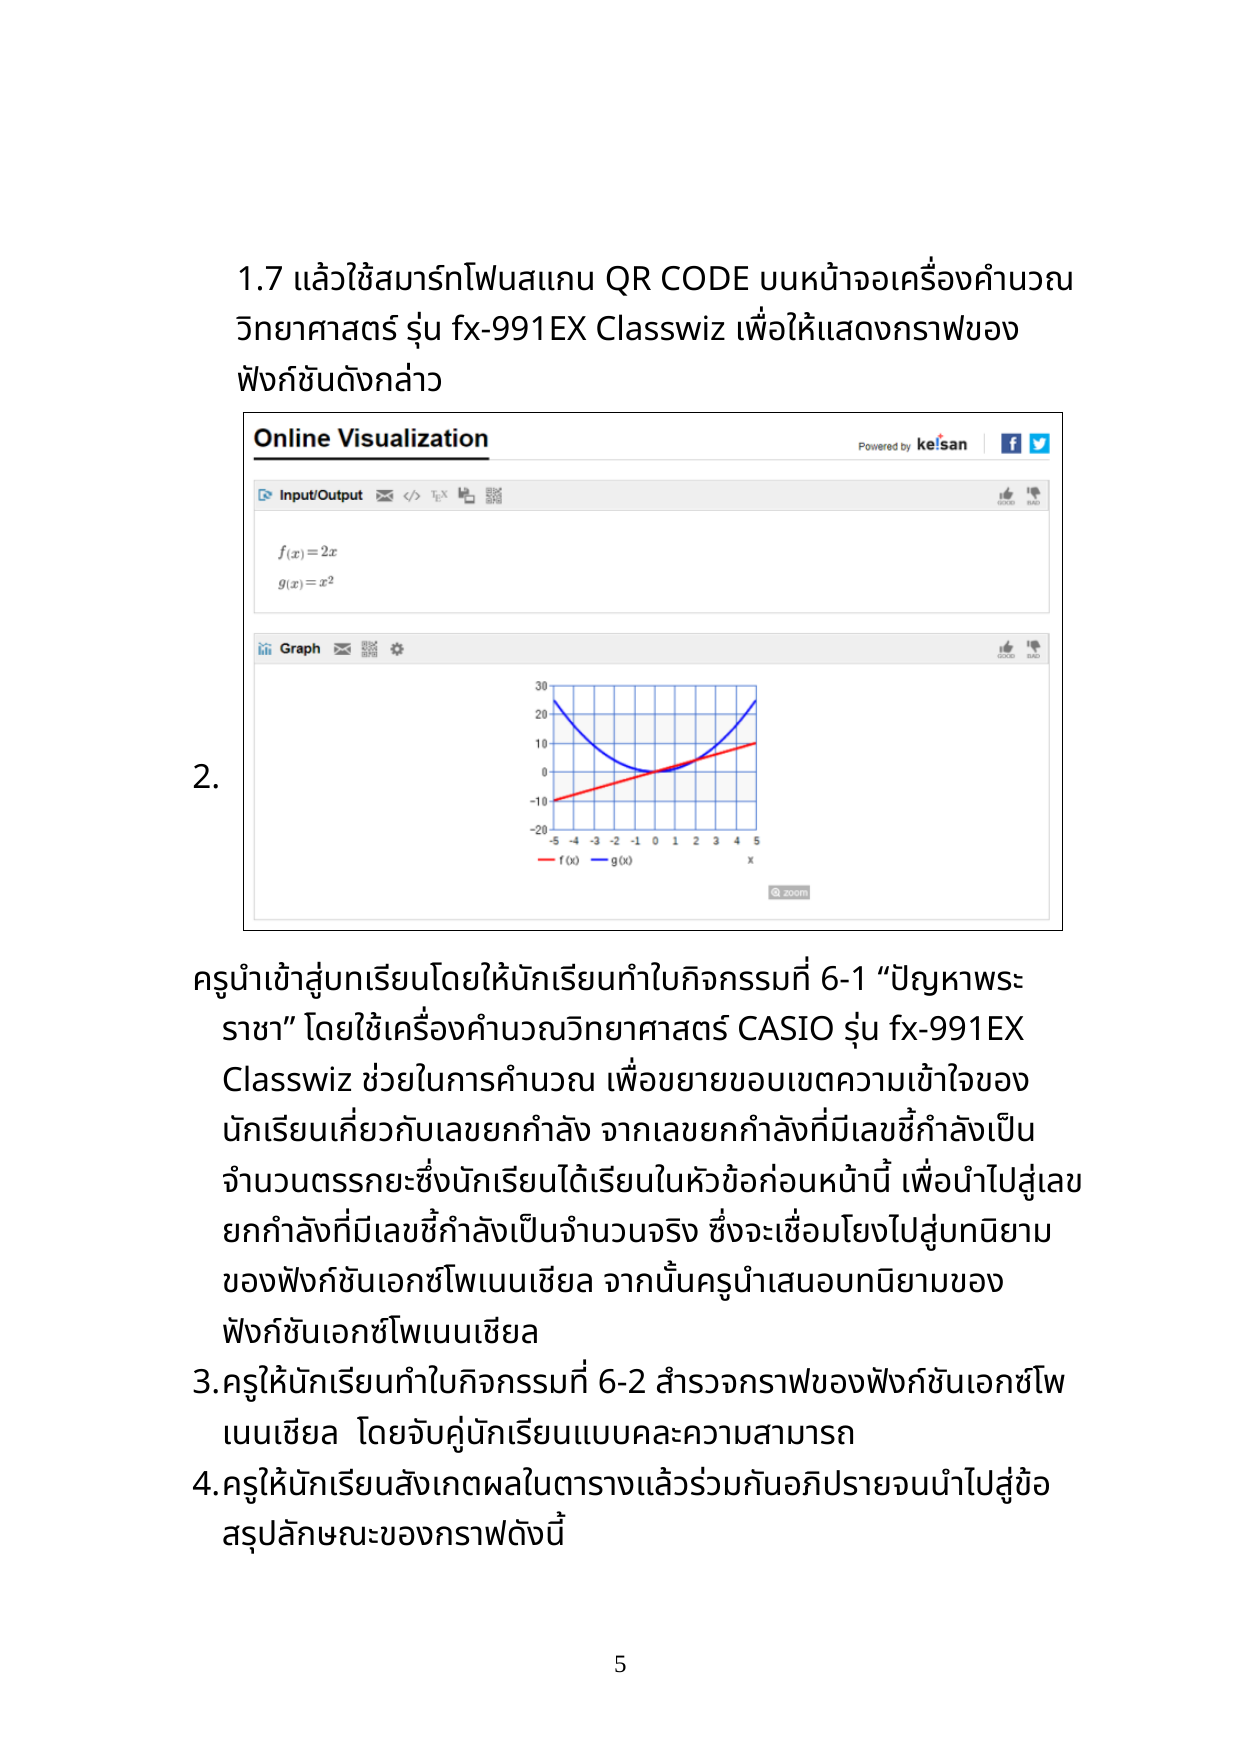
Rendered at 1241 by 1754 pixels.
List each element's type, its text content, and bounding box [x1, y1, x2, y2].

text 1.7 แล้วใช้สมาร์ทโฟนสแกน QR CODE บนหน้าจอเครื่องคำนวณวิทยาศาสตร์ รุ่น fx-991EX Classwiz เพื่อให้แสดงกราฟของฟังก์ชันดังกล่าว [236, 254, 1092, 406]
list ครูนำเข้าสู่บทเรียนโดยให้นักเรียนทำใบกิจกรรมที่ 6-1 “ปัญหาพระราชา” โดยใช้เครื่องคำนวณวิทยาศาสตร์ CASIO รุ่น fx-991EX Classwiz ช่วยในการคำนวณ เพื่อขยายขอบเขตความเข้าใจของนักเรียนเกี่ยวกับเลขยกกำลัง จากเลขยกกำลังที่มีเลขชี้กำลังเป็นจำนวนตรรกยะซึ่งนักเรียนได้เรียนในหัวข้อก่อนหน้านี้ เพื่อนำไปสู่เลขยกกำลังที่มีเลขชี้กำลังเป็นจำนวนจริง ซึ่งจะเชื่อมโยงไปสู่บทนิยามของฟังก์ชันเอกซ์โพเนนเชียล จากนั้นครูนำเสนอบทนิยามของฟังก์ชันเอกซ์โพเนนเชียล [192, 753, 1092, 1358]
list ครูให้นักเรียนสังเกตผลในตารางแล้วร่วมกันอภิปรายจนนำไปสู่ข้อสรุปลักษณะของกราฟดังนี้ [192, 1459, 1092, 1560]
picture [244, 413, 1060, 930]
list ครูให้นักเรียนทำใบกิจกรรมที่ 6-2 สำรวจกราฟของฟังก์ชันเอกซ์โพเนนเชียล โดยจับคู่นักเรียนแบบคละความสามารถ [192, 1358, 1092, 1459]
